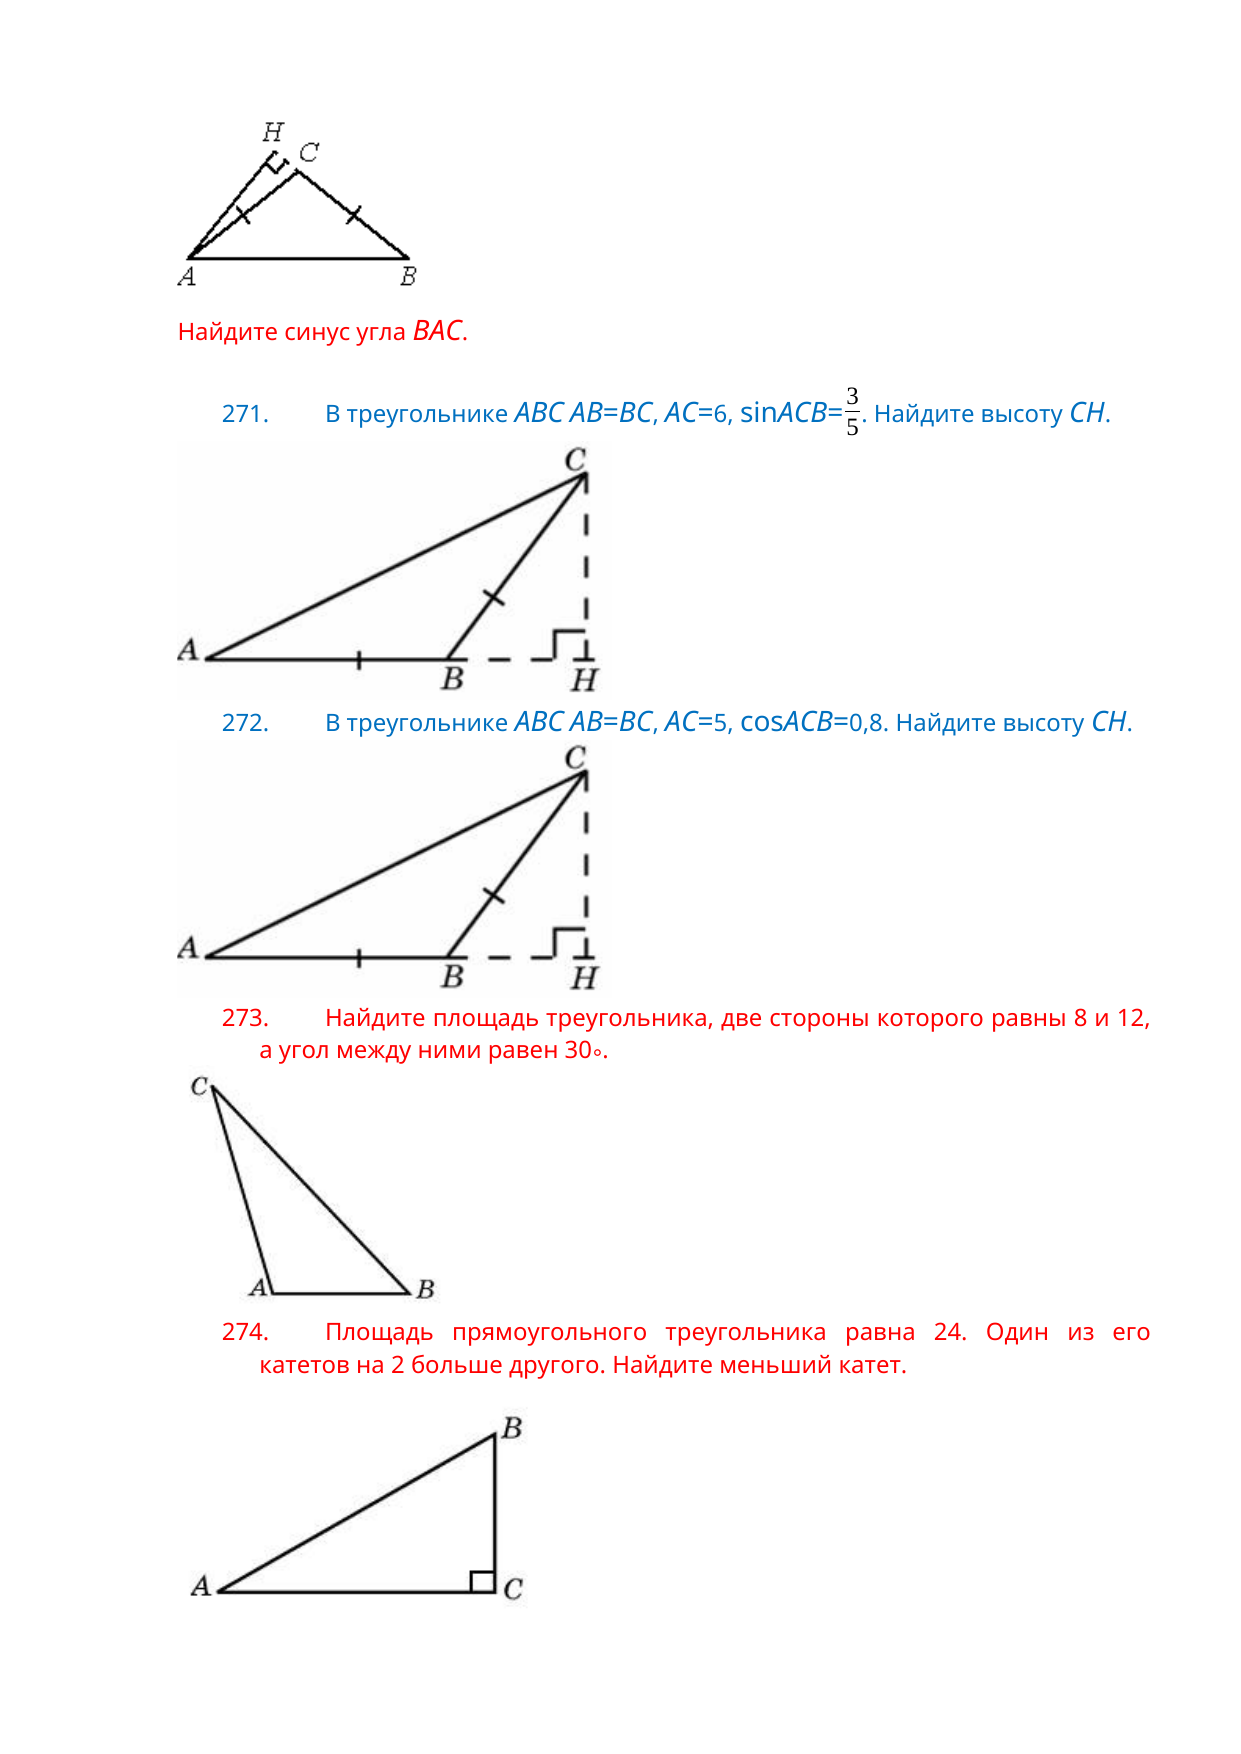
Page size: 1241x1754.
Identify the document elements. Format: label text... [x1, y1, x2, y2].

list Площадь прямоугольного треугольника равна 24. Один из его катетов на 2 больше другого. Найдите меньший катет. [222, 1315, 1152, 1380]
picture [177, 441, 612, 700]
picture [177, 740, 612, 998]
list В треугольнике ABC AB=BC, AC=5, cosACB=0,8. Найдите высоту CH. [222, 702, 1152, 740]
picture [177, 1065, 453, 1313]
picture [177, 1395, 542, 1621]
text Найдите синус угла BAC. [177, 310, 1152, 349]
list В треугольнике ABC AB=BC, AC=6, sinACB=. Найдите высоту CH. [222, 382, 1152, 441]
list Найдите площадь треугольника, две стороны которого равны 8 и 12, а угол между ними равен 30∘. [222, 1000, 1152, 1066]
picture [177, 118, 418, 295]
